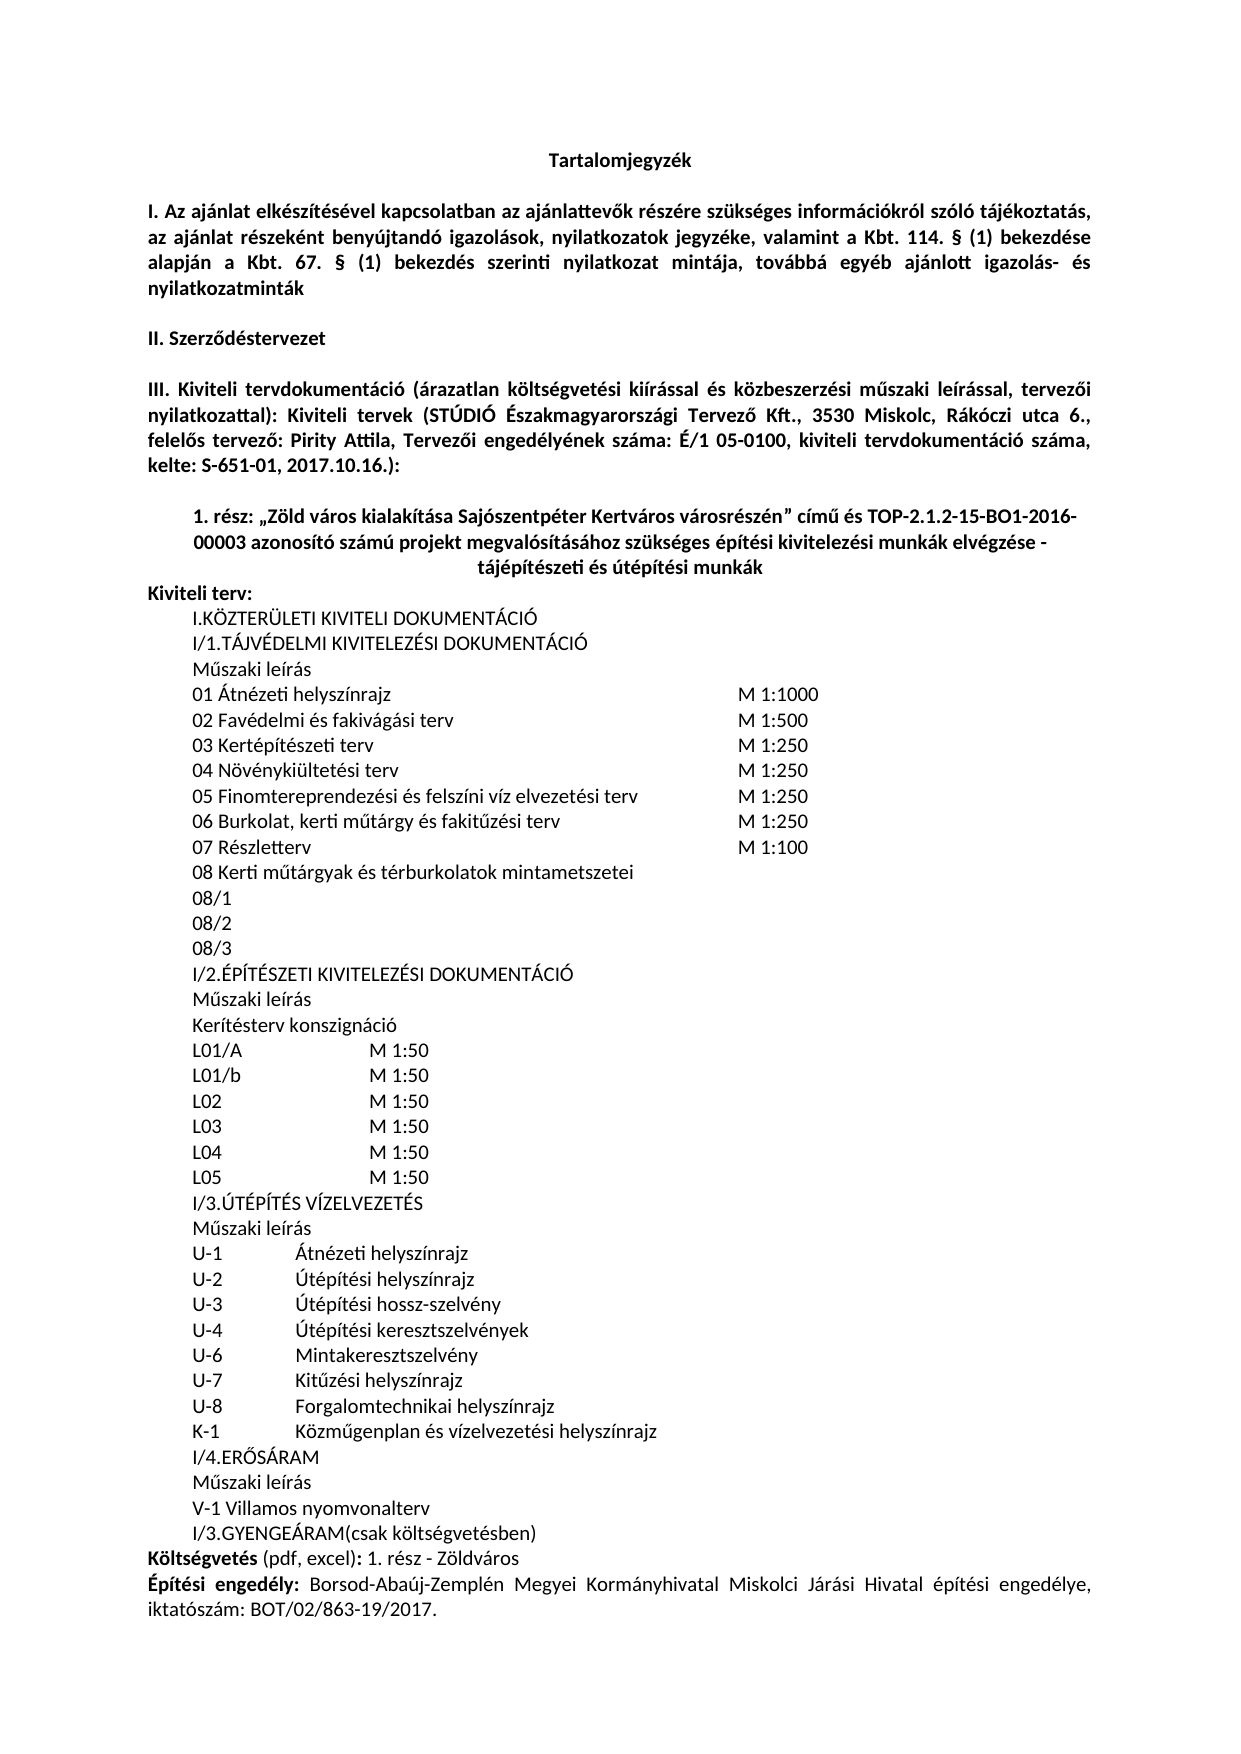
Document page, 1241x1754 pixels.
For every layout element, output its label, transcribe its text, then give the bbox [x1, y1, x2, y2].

text Építési engedély: Borsod-Abaúj-Zemplén Megyei Kormányhivatal Miskolci Járási Hivatal építési engedélye, iktatószám: BOT/02/863-19/2017. [148, 1571, 1093, 1622]
text 03 Kertépítészeti terv M 1:250 [192, 732, 1093, 758]
text U-2 Útépítési helyszínrajz [192, 1266, 1093, 1291]
text 08/2 [192, 910, 1093, 936]
text L02 M 1:50 [192, 1088, 1093, 1113]
text I/3. ÚTÉPÍTÉS VÍZELVEZETÉS [192, 1190, 1093, 1215]
text I/1. TÁJVÉDELMI KIVITELEZÉSI DOKUMENTÁCIÓ [192, 631, 1093, 656]
text 1. rész: „Zöld város kialakítása Sajószentpéter Kertváros városrészén” című és TOP-2.1.2-15-BO1-2016-00003 azonosító számú projekt megvalósításához szükséges építési kivitelezési munkák elvégzése - tájépítészeti és útépítési munkák [148, 503, 1093, 580]
text K-1 Közműgenplan és vízelvezetési helyszínrajz [192, 1418, 1093, 1444]
text L03 M 1:50 [192, 1113, 1093, 1139]
text 08/3 [192, 936, 1093, 961]
text I/4. ERŐSÁRAM [192, 1444, 1093, 1469]
text U-6 Mintakeresztszelvény [192, 1342, 1093, 1368]
text Műszaki leírás [192, 1469, 1093, 1495]
text L01/A M 1:50 [192, 1037, 1093, 1063]
text 05 Finomtereprendezési és felszíni víz elvezetési terv M 1:250 [192, 783, 1093, 808]
text I.KÖZTERÜLETI KIVITELI DOKUMENTÁCIÓ [192, 605, 1093, 631]
text 01 Átnézeti helyszínrajz M 1:1000 [192, 681, 1093, 707]
text 08 Kerti műtárgyak és térburkolatok mintametszetei [192, 859, 1093, 885]
text 04 Növénykiültetési terv M 1:250 [192, 758, 1093, 783]
text I. Az ajánlat elkészítésével kapcsolatban az ajánlattevők részére szükséges információkról szóló tájékoztatás, az ajánlat részeként benyújtandó igazolások, nyilatkozatok jegyzéke, valamint a Kbt. 114. § (1) bekezdése alapján a Kbt. 67. § (1) bekezdés szerinti nyilatkozat mintája, továbbá egyéb ajánlott igazolás- és nyilatkozatminták [148, 198, 1093, 300]
text Tartalomjegyzék [148, 148, 1093, 173]
text Költségvetés (pdf, excel): 1. rész - Zöldváros [148, 1546, 1093, 1571]
text Műszaki leírás [192, 1215, 1093, 1241]
text L01/b M 1:50 [192, 1063, 1093, 1088]
text U-1 Átnézeti helyszínrajz [192, 1241, 1093, 1266]
text Műszaki leírás [192, 986, 1093, 1012]
text V-1 Villamos nyomvonalterv [192, 1495, 1093, 1520]
text 02 Favédelmi és fakivágási terv M 1:500 [192, 707, 1093, 732]
text 07 Részletterv M 1:100 [192, 834, 1093, 859]
text U-7 Kitűzési helyszínrajz [192, 1368, 1093, 1393]
text U-8 Forgalomtechnikai helyszínrajz [192, 1393, 1093, 1418]
text III. Kiviteli tervdokumentáció (árazatlan költségvetési kiírással és közbeszerzési műszaki leírással, tervezői nyilatkozattal): Kiviteli tervek (STÚDIÓ Északmagyarországi Tervező Kft., 3530 Miskolc, Rákóczi utca 6., felelős tervező: Pirity Attila, Tervezői engedélyének száma: É/1 05-0100, kiviteli tervdokumentáció száma, kelte: S-651-01, 2017.10.16.): [148, 376, 1093, 478]
text 06 Burkolat, kerti műtárgy és fakitűzési terv M 1:250 [192, 808, 1093, 834]
text Kiviteli terv: [148, 580, 1093, 605]
text II. Szerződéstervezet [148, 326, 1093, 351]
text U-4 Útépítési keresztszelvények [192, 1317, 1093, 1342]
text I/3. GYENGEÁRAM(csak költségvetésben) [192, 1520, 1093, 1546]
text I/2. ÉPÍTÉSZETI KIVITELEZÉSI DOKUMENTÁCIÓ [192, 961, 1093, 986]
text Műszaki leírás [192, 656, 1093, 681]
text L04 M 1:50 [192, 1139, 1093, 1164]
text L05 M 1:50 [192, 1164, 1093, 1190]
text U-3 Útépítési hossz-szelvény [192, 1291, 1093, 1317]
text 08/1 [192, 885, 1093, 910]
text Kerítésterv konszignáció [192, 1012, 1093, 1037]
